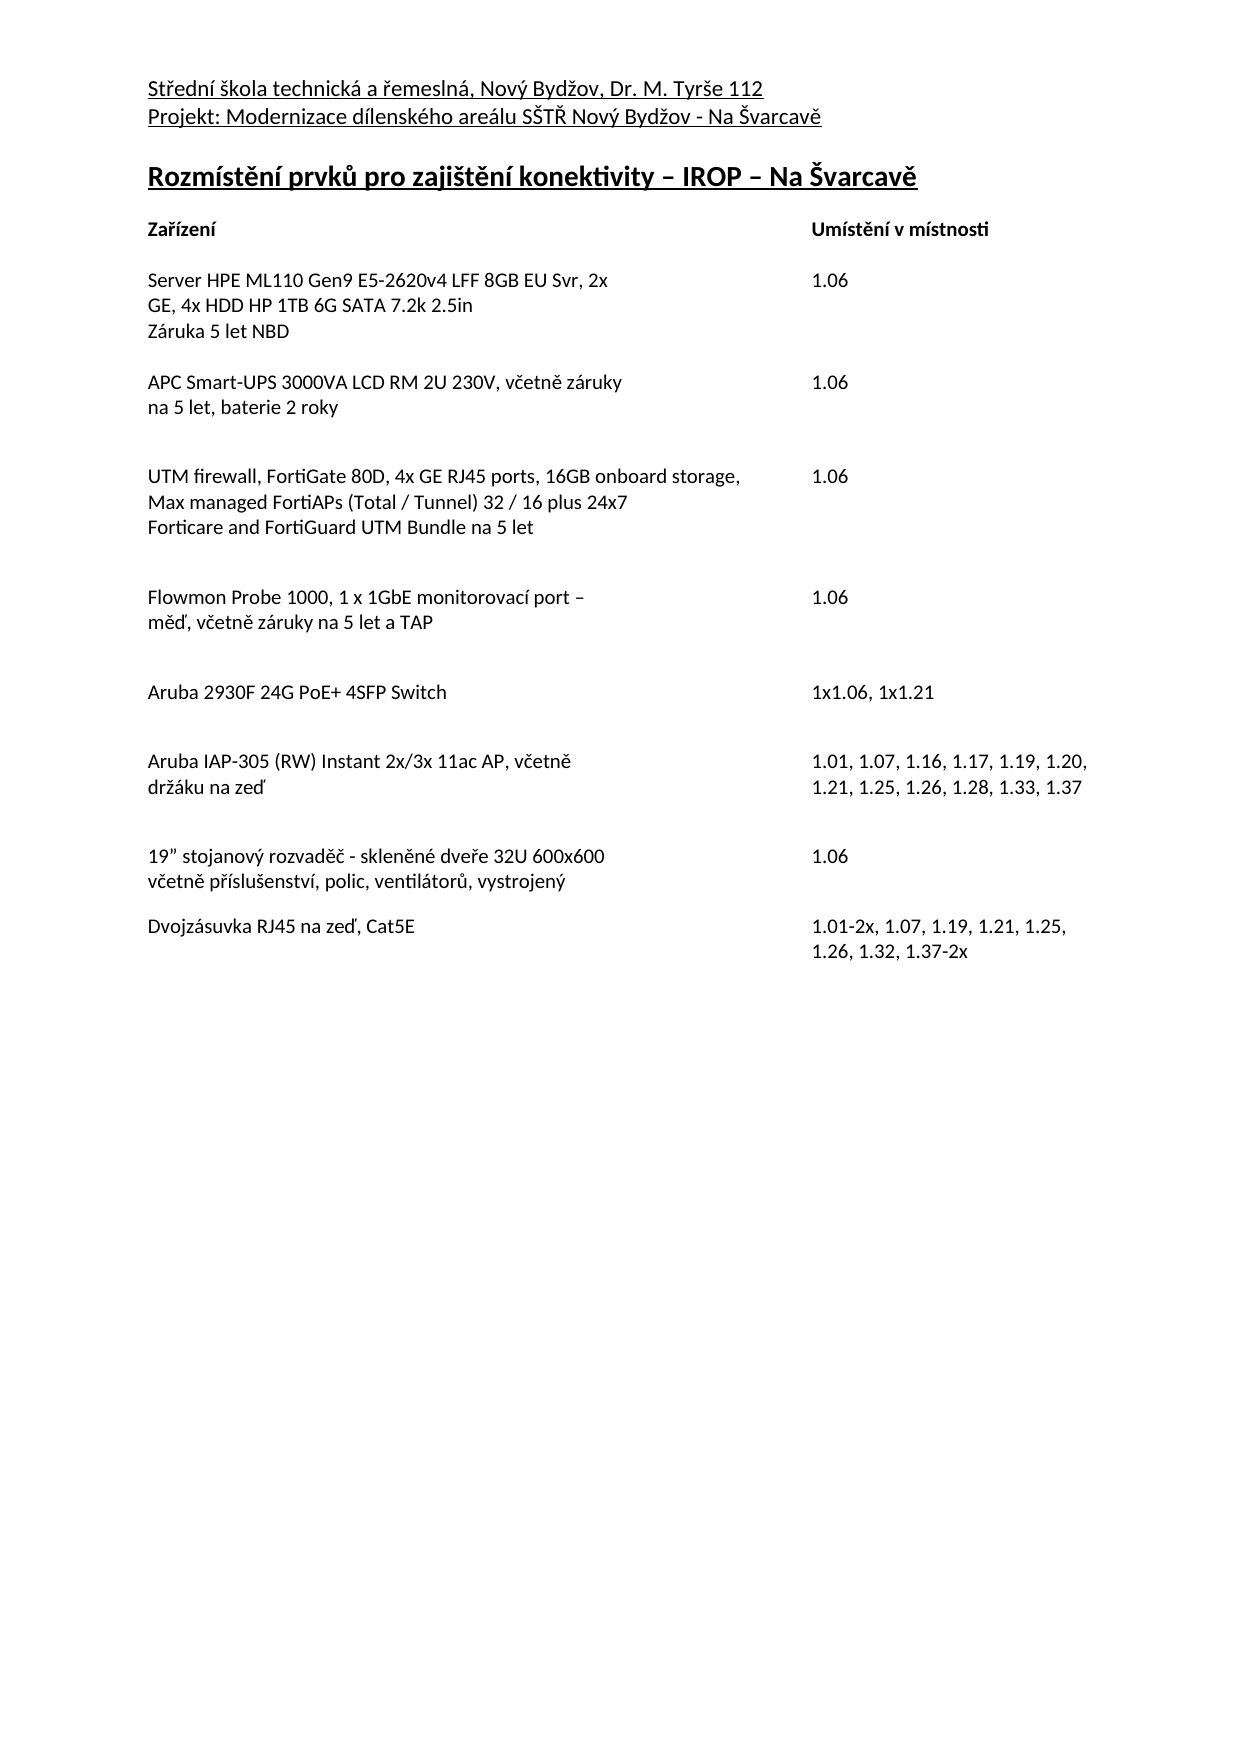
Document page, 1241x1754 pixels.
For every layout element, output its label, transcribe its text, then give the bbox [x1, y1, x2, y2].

text na 5 let, baterie 2 roky [148, 394, 1093, 420]
text měď, včetně záruky na 5 let a TAP [148, 609, 1093, 635]
text Záruka 5 let NBD [148, 318, 1093, 343]
text Aruba IAP-305 (RW) Instant 2x/3x 11ac AP, včetně 1.01, 1.07, 1.16, 1.17, 1.19, 1.20, [148, 748, 1093, 774]
text Rozmístění prvků pro zajištění konektivity – IROP – Na Švarcavě [148, 158, 1093, 193]
text Dvojzásuvka RJ45 na zeď, Cat5E 1.01-2x, 1.07, 1.19, 1.21, 1.25, 1.26, 1.32, 1.37-2x [148, 913, 1093, 964]
text Max managed FortiAPs (Total / Tunnel) 32 / 16 plus 24x7 [148, 489, 1093, 514]
text Aruba 2930F 24G PoE+ 4SFP Switch 1x1.06, 1x1.21 [148, 679, 1093, 704]
text 19” stojanový rozvaděč - skleněné dveře 32U 600x600 1.06 [148, 843, 1093, 869]
text držáku na zeď 1.21, 1.25, 1.26, 1.28, 1.33, 1.37 [148, 774, 1093, 799]
text Zařízení Umístění v místnosti [148, 216, 1093, 242]
text Forticare and FortiGuard UTM Bundle na 5 let [148, 514, 1093, 540]
text včetně příslušenství, polic, ventilátorů, vystrojený [148, 869, 1093, 894]
text UTM firewall, FortiGate 80D, 4x GE RJ45 ports, 16GB onboard storage, 1.06 [148, 464, 1093, 489]
text APC Smart-UPS 3000VA LCD RM 2U 230V, včetně záruky 1.06 [148, 369, 1093, 394]
text GE, 4x HDD HP 1TB 6G SATA 7.2k 2.5in [148, 293, 1093, 318]
text Server HPE ML110 Gen9 E5-2620v4 LFF 8GB EU Svr, 2x 1.06 [148, 267, 1093, 293]
text Flowmon Probe 1000, 1 x 1GbE monitorovací port – 1.06 [148, 584, 1093, 609]
